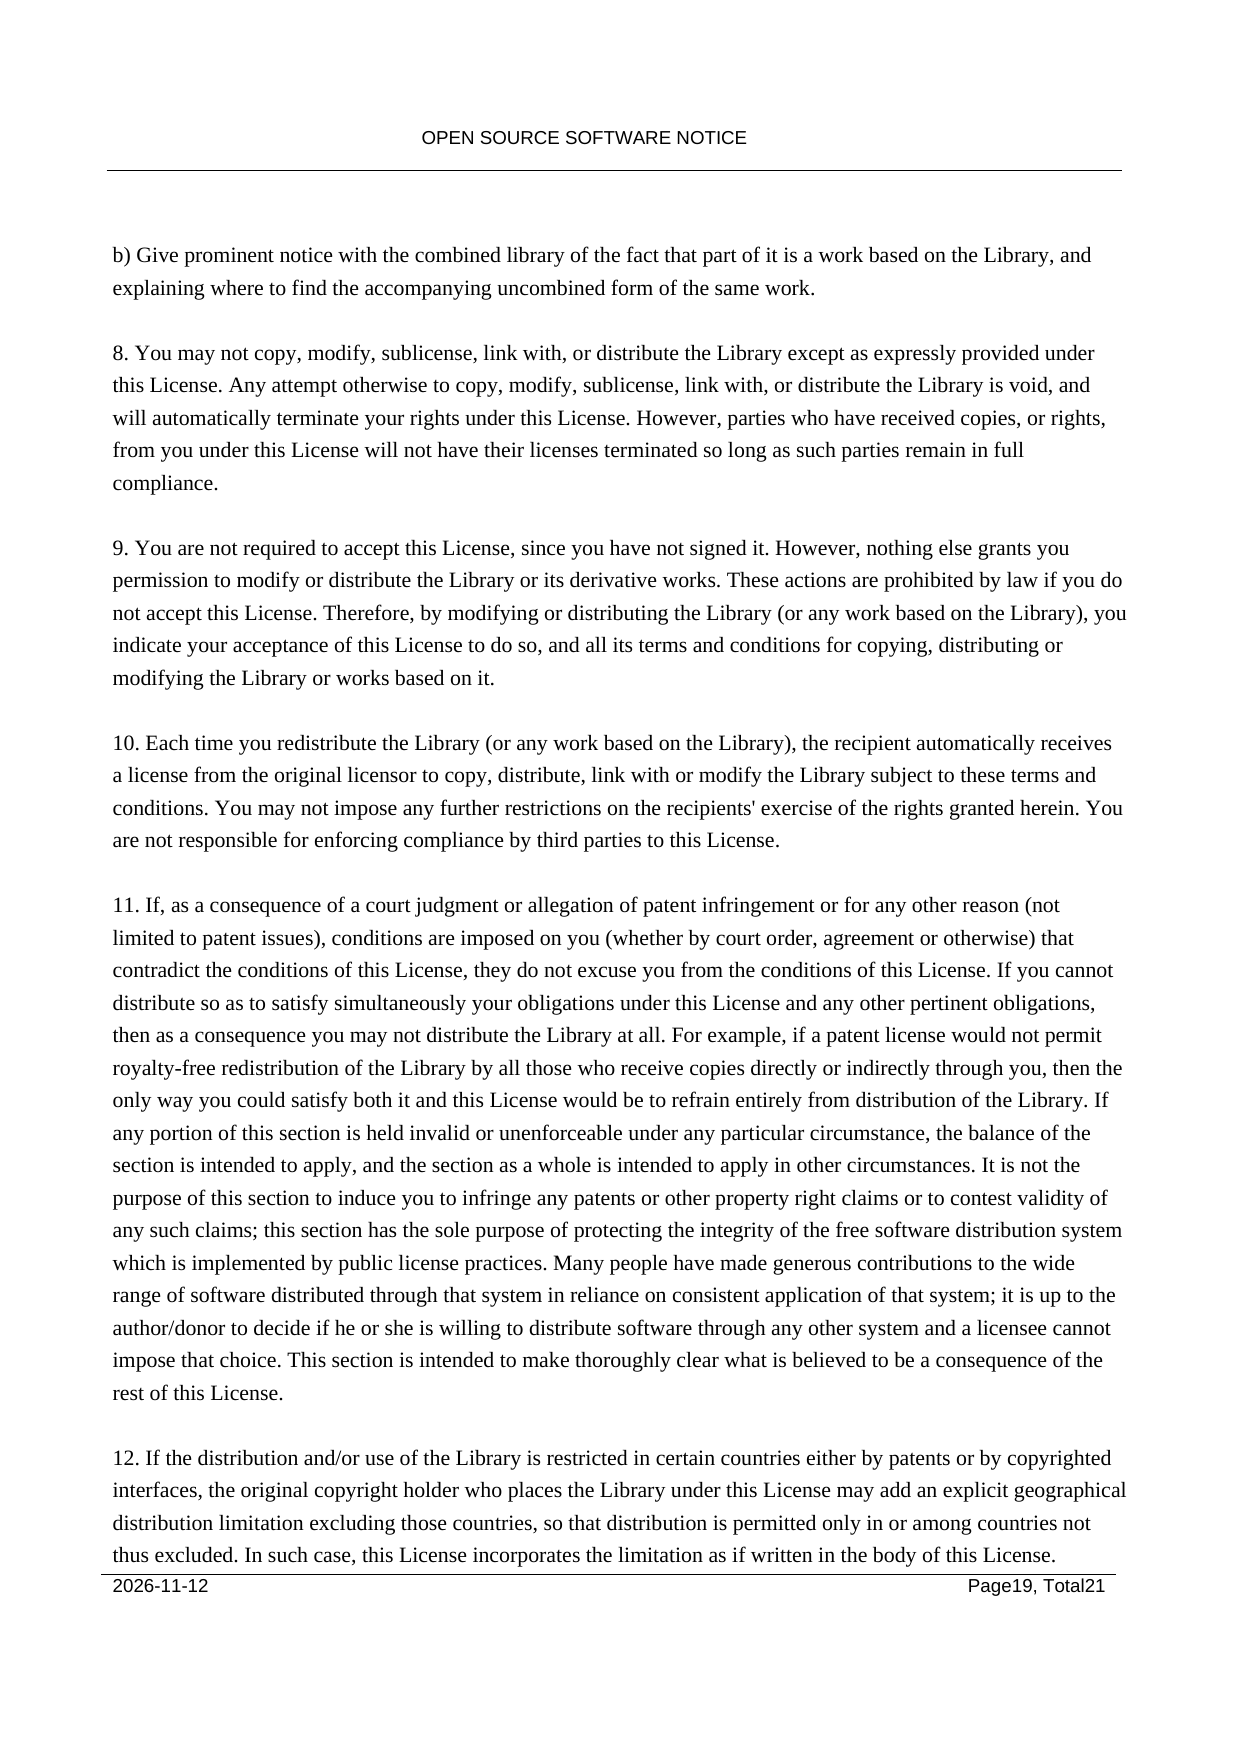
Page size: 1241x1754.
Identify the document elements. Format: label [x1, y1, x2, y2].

text [112, 206, 1128, 1571]
